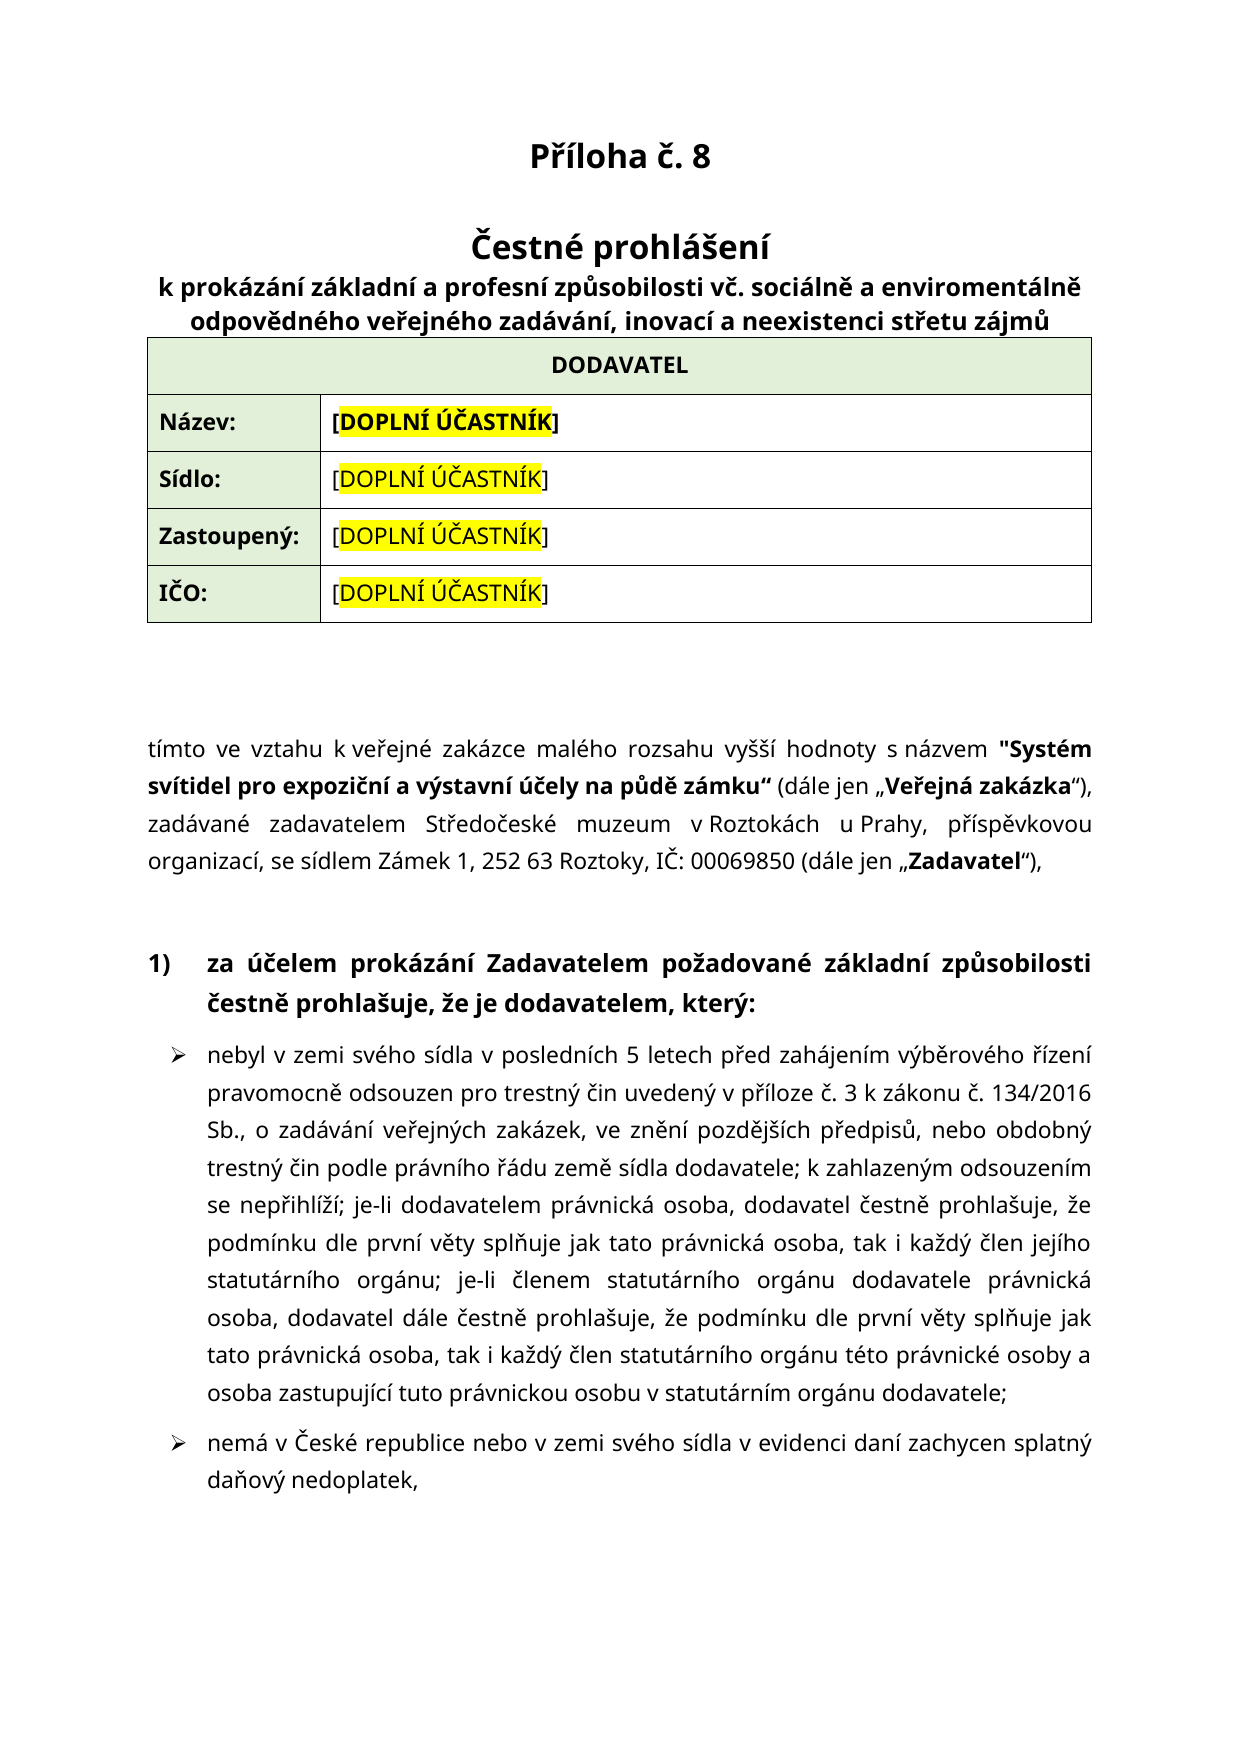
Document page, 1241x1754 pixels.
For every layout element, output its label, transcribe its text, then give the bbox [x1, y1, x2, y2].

text k prokázání základní a profesní způsobilosti vč. sociálně a enviromentálně odpovědného veřejného zadávání, inovací a neexistenci střetu zájmů [148, 269, 1092, 337]
table_cell Sídlo: [148, 452, 320, 508]
text tímto ve vztahu k veřejné zakázce malého rozsahu vyšší hodnoty s názvem "Systém svítidel pro expoziční a výstavní účely na půdě zámku“ (dále jen „Veřejná zakázka“), zadávané zadavatelem Středočeské muzeum v Roztokách u Prahy, příspěvkovou organizací, se sídlem Zámek 1, 252 63 Roztoky, IČ: 00069850 (dále jen „Zadavatel“), [148, 733, 1092, 876]
table_header DODAVATEL [148, 338, 1091, 394]
table_cell Název: [148, 395, 320, 451]
text Čestné prohlášení [148, 224, 1092, 269]
table_cell IČO: [148, 566, 320, 622]
table_cell [DOPLNÍ ÚČASTNÍK] [321, 566, 1091, 622]
table_cell Zastoupený: [148, 509, 320, 565]
table_cell [DOPLNÍ ÚČASTNÍK] [321, 452, 1091, 508]
list nebyl v zemi svého sídla v posledních 5 letech před zahájením výběrového řízení pravomocně odsouzen pro trestný čin uvedený v příloze č. 3 k zákonu č. 134/2016 Sb., o zadávání veřejných zakázek, ve znění pozdějších předpisů, nebo obdobný trestný čin podle právního řádu země sídla dodavatele; k zahlazeným odsouzením se nepřihlíží; je-li dodavatelem právnická osoba, dodavatel čestně prohlašuje, že podmínku dle první věty splňuje jak tato právnická osoba, tak i každý člen jejího statutárního orgánu; je-li členem statutárního orgánu dodavatele právnická osoba, dodavatel dále čestně prohlašuje, že podmínku dle první věty splňuje jak tato právnická osoba, tak i každý člen statutárního orgánu této právnické osoby a osoba zastupující tuto právnickou osobu v statutárním orgánu dodavatele; [169, 1039, 1092, 1408]
table_cell [DOPLNÍ ÚČASTNÍK] [321, 395, 1091, 451]
list nemá v České republice nebo v zemi svého sídla v evidenci daní zachycen splatný daňový nedoplatek, [169, 1427, 1092, 1496]
table_cell [DOPLNÍ ÚČASTNÍK] [321, 509, 1091, 565]
list za účelem prokázání Zadavatelem požadované základní způsobilosti čestně prohlašuje, že je dodavatelem, který: [148, 945, 1092, 1020]
text Příloha č. 8 [148, 133, 1092, 178]
